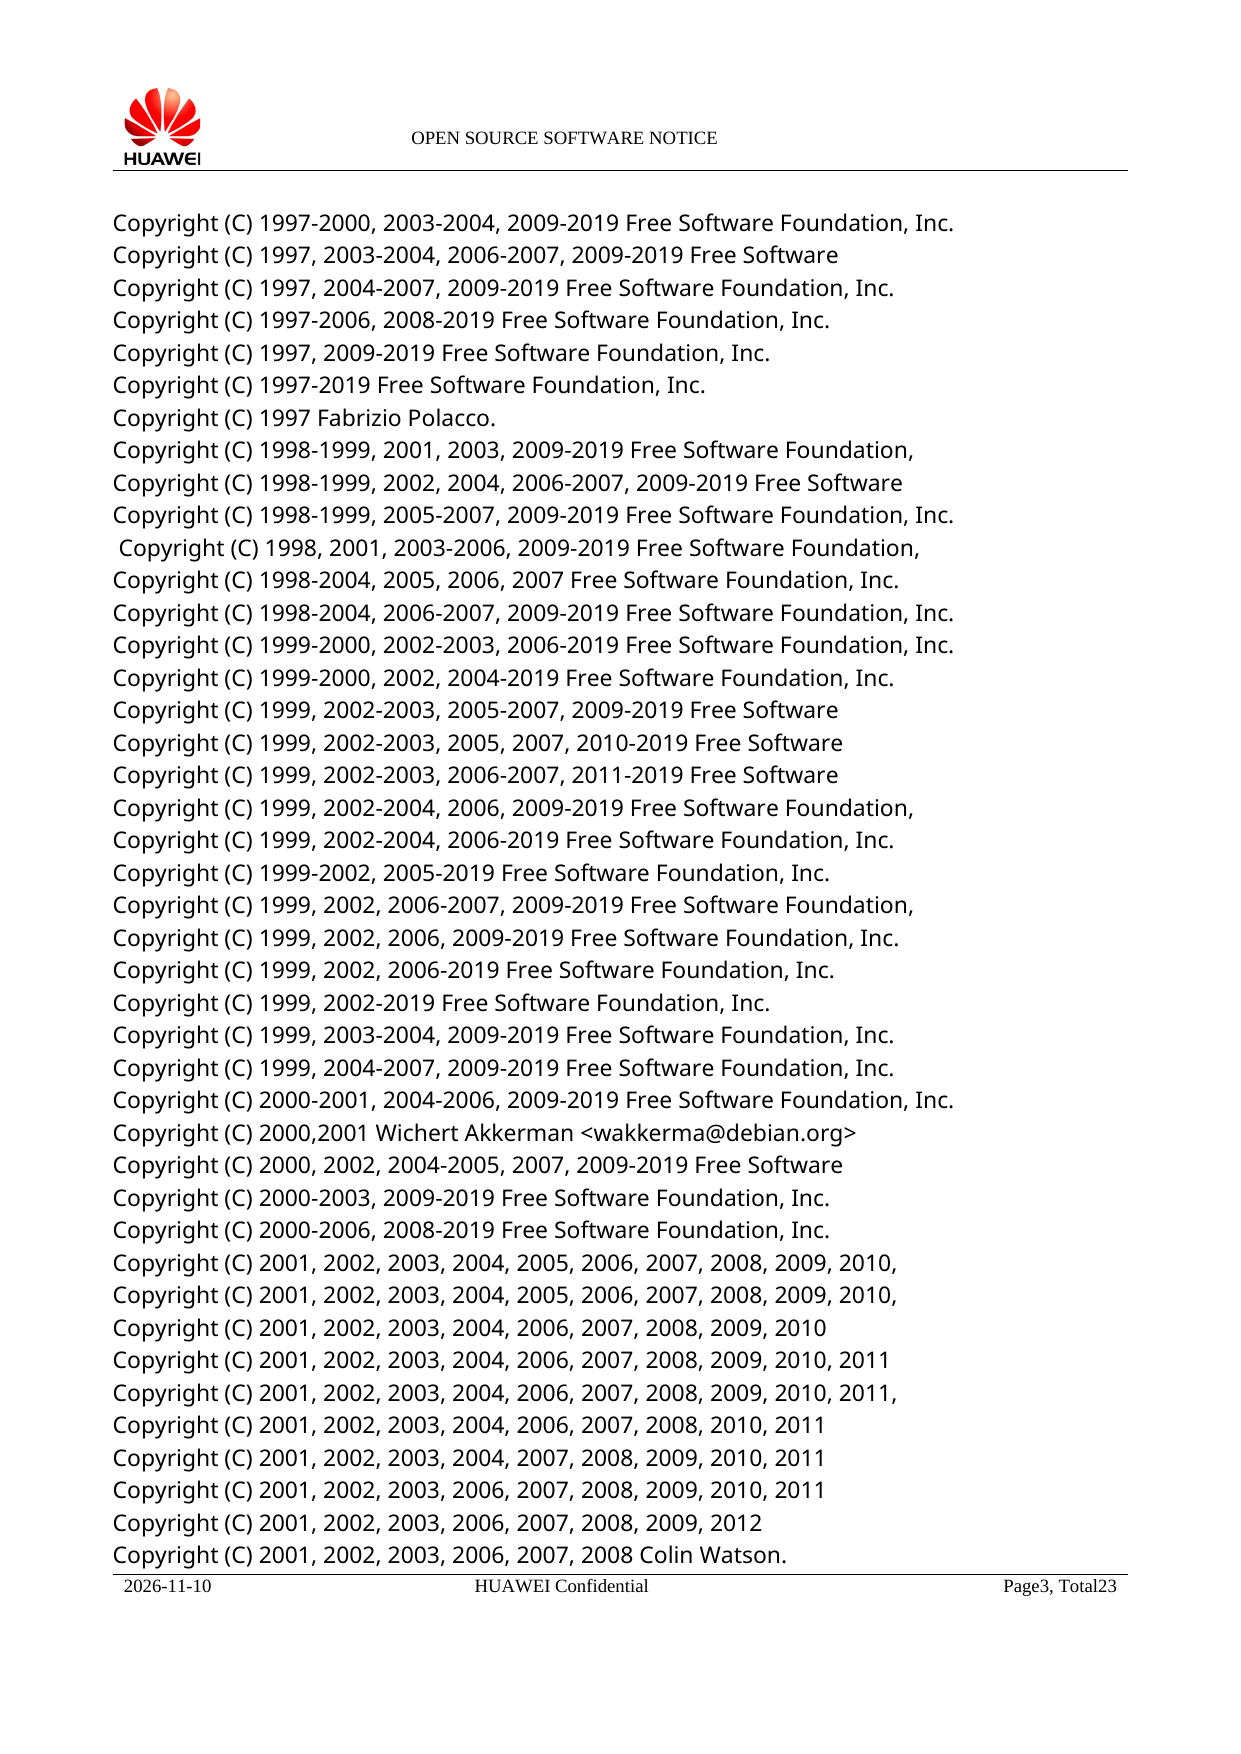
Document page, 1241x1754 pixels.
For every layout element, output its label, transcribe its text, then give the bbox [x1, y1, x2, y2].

text Copyright (C) 1997-2019 Free Software Foundation, Inc. [112, 369, 1128, 401]
text Copyright (C) 1999-2002, 2005-2019 Free Software Foundation, Inc. [112, 856, 1128, 889]
text Copyright (C) 2000,2001 Wichert Akkerman <wakkerma@debian.org> [112, 1116, 1128, 1149]
text Copyright (C) 1999-2000, 2002, 2004-2019 Free Software Foundation, Inc. [112, 661, 1128, 694]
text Copyright (C) 2001, 2002, 2003, 2004, 2006, 2007, 2008, 2009, 2010, 2011 [112, 1344, 1128, 1376]
text Copyright (C) 1999, 2002-2004, 2006, 2009-2019 Free Software Foundation, [112, 791, 1128, 824]
text Copyright (C) 1999, 2002-2003, 2006-2007, 2011-2019 Free Software [112, 759, 1128, 791]
text Copyright (C) 1999, 2002, 2006, 2009-2019 Free Software Foundation, Inc. [112, 921, 1128, 954]
text Copyright (C) 1997, 2009-2019 Free Software Foundation, Inc. [112, 336, 1128, 369]
text Copyright (C) 1998-1999, 2005-2007, 2009-2019 Free Software Foundation, Inc. [112, 499, 1128, 531]
picture [124, 88, 201, 165]
text Copyright (C) 2001, 2002, 2003, 2006, 2007, 2008, 2009, 2012 [112, 1506, 1128, 1539]
text Copyright (C) 1999, 2002-2003, 2005-2007, 2009-2019 Free Software [112, 694, 1128, 726]
text Copyright (C) 1998-1999, 2001, 2003, 2009-2019 Free Software Foundation, [112, 434, 1128, 466]
text Copyright (C) 1999, 2002-2003, 2005, 2007, 2010-2019 Free Software [112, 726, 1128, 759]
text Copyright (C) 2001, 2002, 2003, 2006, 2007, 2008, 2009, 2010, 2011 [112, 1474, 1128, 1506]
text Copyright (C) 2000-2003, 2009-2019 Free Software Foundation, Inc. [112, 1181, 1128, 1214]
text Copyright (C) 2001, 2002, 2003, 2004, 2005, 2006, 2007, 2008, 2009, 2010, [112, 1246, 1128, 1279]
text Copyright (C) 2001, 2002, 2003, 2006, 2007, 2008 Colin Watson. [112, 1539, 1128, 1571]
text Copyright (C) 2001, 2002, 2003, 2004, 2007, 2008, 2009, 2010, 2011 [112, 1441, 1128, 1474]
text Copyright (C) 1998-2004, 2006-2007, 2009-2019 Free Software Foundation, Inc. [112, 596, 1128, 629]
text Copyright (C) 1997-2006, 2008-2019 Free Software Foundation, Inc. [112, 304, 1128, 336]
text Copyright (C) 2001, 2002, 2003, 2004, 2006, 2007, 2008, 2009, 2010 [112, 1311, 1128, 1344]
text Copyright (C) 1997 Fabrizio Polacco. [112, 401, 1128, 434]
text Copyright (C) 1997, 2003-2004, 2006-2007, 2009-2019 Free Software [112, 239, 1128, 271]
text Copyright (C) 1998, 2001, 2003-2006, 2009-2019 Free Software Foundation, [112, 531, 1128, 564]
text Copyright (C) 1999, 2003-2004, 2009-2019 Free Software Foundation, Inc. [112, 1019, 1128, 1051]
text Copyright (C) 1999, 2004-2007, 2009-2019 Free Software Foundation, Inc. [112, 1051, 1128, 1084]
text Copyright (C) 2001, 2002, 2003, 2004, 2006, 2007, 2008, 2009, 2010, 2011, [112, 1376, 1128, 1409]
text Copyright (C) 2000, 2002, 2004-2005, 2007, 2009-2019 Free Software [112, 1149, 1128, 1181]
text Copyright (C) 1997-2000, 2003-2004, 2009-2019 Free Software Foundation, Inc. [112, 206, 1128, 239]
text Copyright (C) 1999-2000, 2002-2003, 2006-2019 Free Software Foundation, Inc. [112, 629, 1128, 661]
text Copyright (C) 1998-1999, 2002, 2004, 2006-2007, 2009-2019 Free Software [112, 466, 1128, 499]
text Copyright (C) 2001, 2002, 2003, 2004, 2006, 2007, 2008, 2010, 2011 [112, 1409, 1128, 1441]
text Copyright (C) 1999, 2002-2004, 2006-2019 Free Software Foundation, Inc. [112, 824, 1128, 856]
text Copyright (C) 1999, 2002, 2006-2007, 2009-2019 Free Software Foundation, [112, 889, 1128, 921]
text Copyright (C) 2000-2006, 2008-2019 Free Software Foundation, Inc. [112, 1214, 1128, 1246]
text Copyright (C) 2001, 2002, 2003, 2004, 2005, 2006, 2007, 2008, 2009, 2010, [112, 1279, 1128, 1311]
text Copyright (C) 2000-2001, 2004-2006, 2009-2019 Free Software Foundation, Inc. [112, 1084, 1128, 1116]
text Copyright (C) 1999, 2002-2019 Free Software Foundation, Inc. [112, 986, 1128, 1019]
text Copyright (C) 1999, 2002, 2006-2019 Free Software Foundation, Inc. [112, 954, 1128, 986]
text Copyright (C) 1997, 2004-2007, 2009-2019 Free Software Foundation, Inc. [112, 271, 1128, 304]
text Copyright (C) 1998-2004, 2005, 2006, 2007 Free Software Foundation, Inc. [112, 564, 1128, 596]
